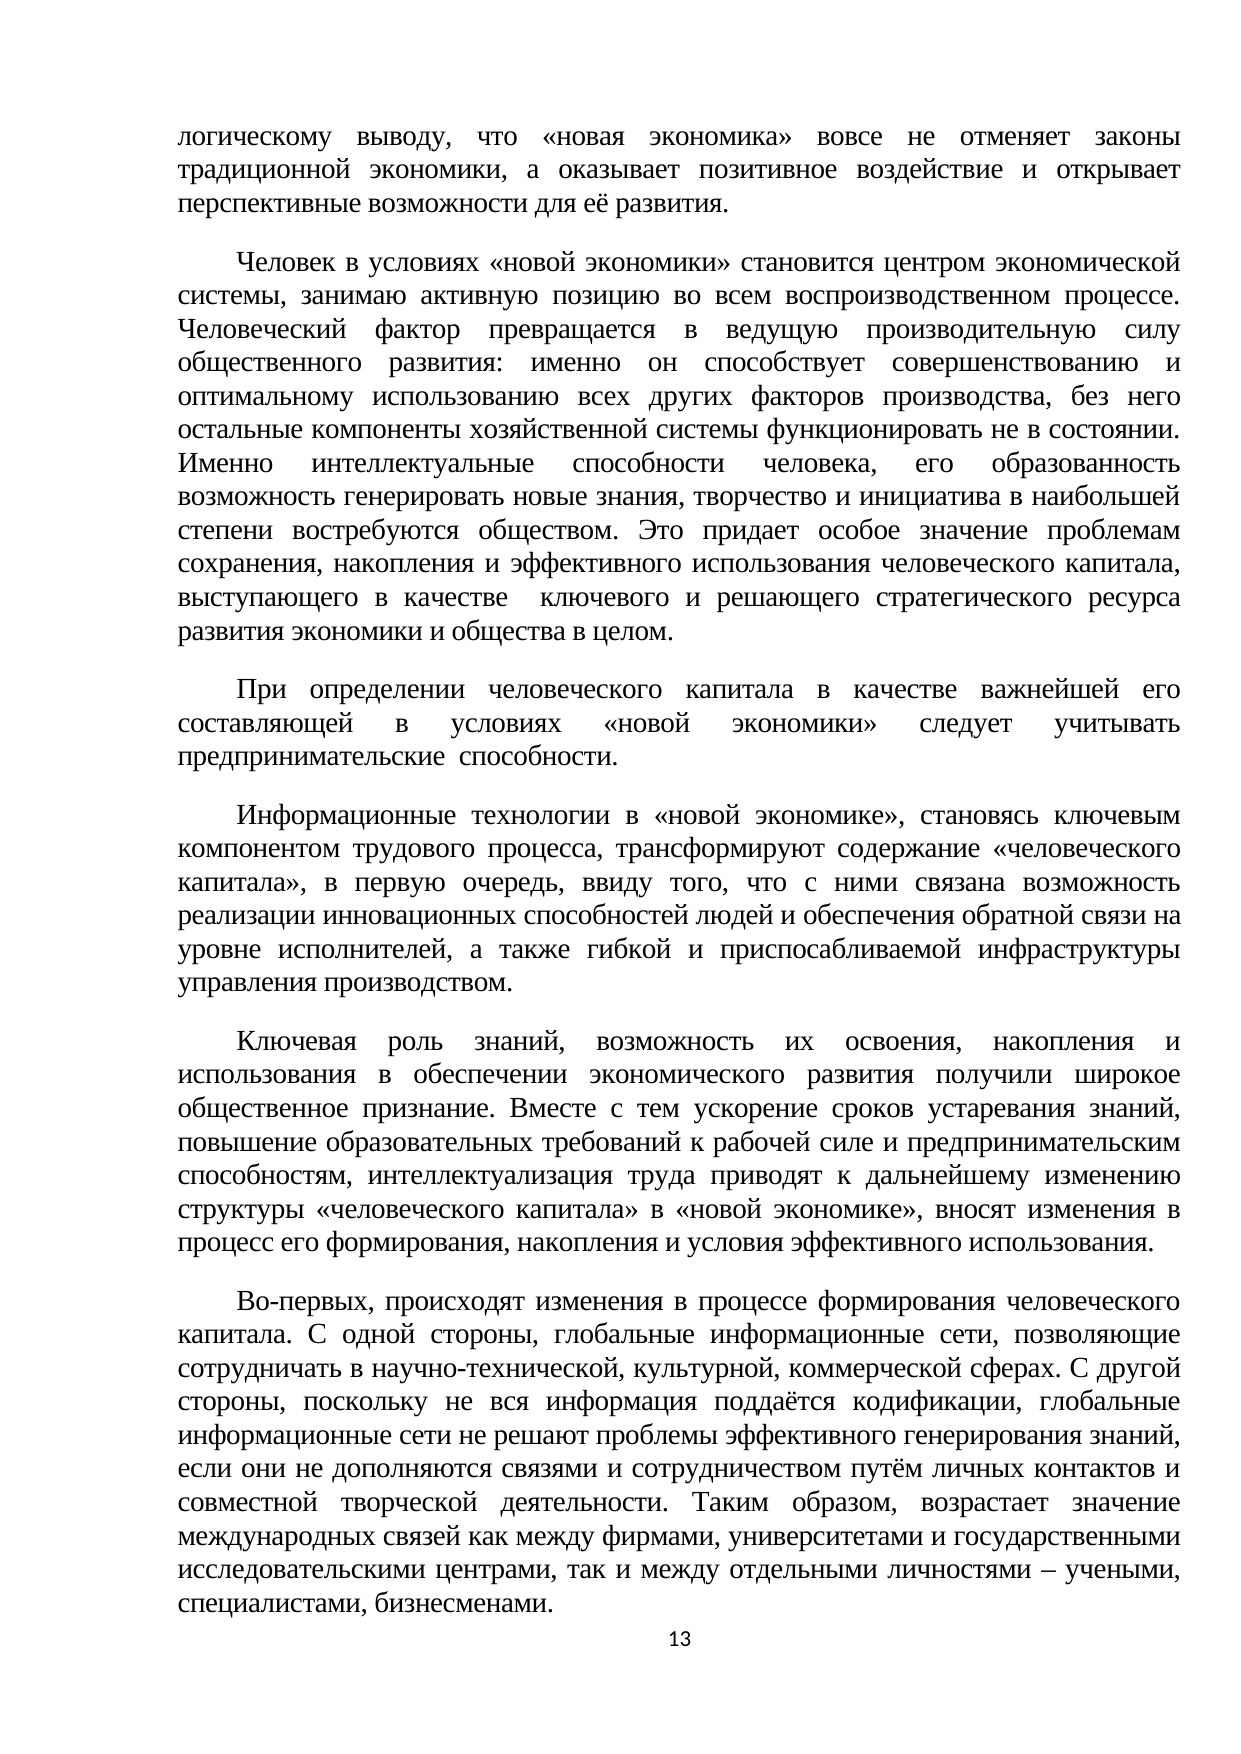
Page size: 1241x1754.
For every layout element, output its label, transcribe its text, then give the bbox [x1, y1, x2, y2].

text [177, 118, 1181, 219]
text Информационные технологии в «новой экономике», становясь ключевым компонентом трудового процесса, трансформируют содержание «человеческого капитала», в первую очередь, ввиду того, что с ними связана возможность реализации инновационных способностей людей и обеспечения обратной связи на уровне исполнителей, а также гибкой и приспосабливаемой инфраструктуры управления производством. [177, 797, 1181, 998]
text Ключевая роль знаний, возможность их освоения, накопления и использования в обеспечении экономического развития получили широкое общественное признание. Вместе с тем ускорение сроков устаревания знаний, повышение образовательных требований к рабочей силе и предпринимательским способностям, интеллектуализация труда приводят к дальнейшему изменению структуры «человеческого капитала» в «новой экономике», вносят изменения в процесс его формирования, накопления и условия эффективного использования. [177, 1023, 1181, 1258]
text Во-первых, происходят изменения в процессе формирования человеческого капитала. С одной стороны, глобальные информационные сети, позволяющие сотрудничать в научно-технической, культурной, коммерческой сферах. С другой стороны, поскольку не вся информация поддаётся кодификации, глобальные информационные сети не решают проблемы эффективного генерирования знаний, если они не дополняются связями и сотрудничеством путём личных контактов и совместной творческой деятельности. Таким образом, возрастает значение международных связей как между фирмами, университетами и государственными исследовательскими центрами, так и между отдельными личностями – учеными, специалистами, бизнесменами. [177, 1283, 1181, 1618]
text Человек в условиях «новой экономики» становится центром экономической системы, занимаю активную позицию во всем воспроизводственном процессе. Человеческий фактор превращается в ведущую производительную силу общественного развития: именно он способствует совершенствованию и оптимальному использованию всех других факторов производства, без него остальные компоненты хозяйственной системы функционировать не в состоянии. Именно интеллектуальные способности человека, его образованность возможность генерировать новые знания, творчество и инициатива в наибольшей степени востребуются обществом. Это придает особое значение проблемам сохранения, накопления и эффективного использования человеческого капитала, выступающего в качестве ключевого и решающего стратегического ресурса развития экономики и общества в целом. [177, 244, 1181, 646]
text При определении человеческого капитала в качестве важнейшей его составляющей в условиях «новой экономики» следует учитывать предпринимательские способности. [177, 671, 1181, 772]
